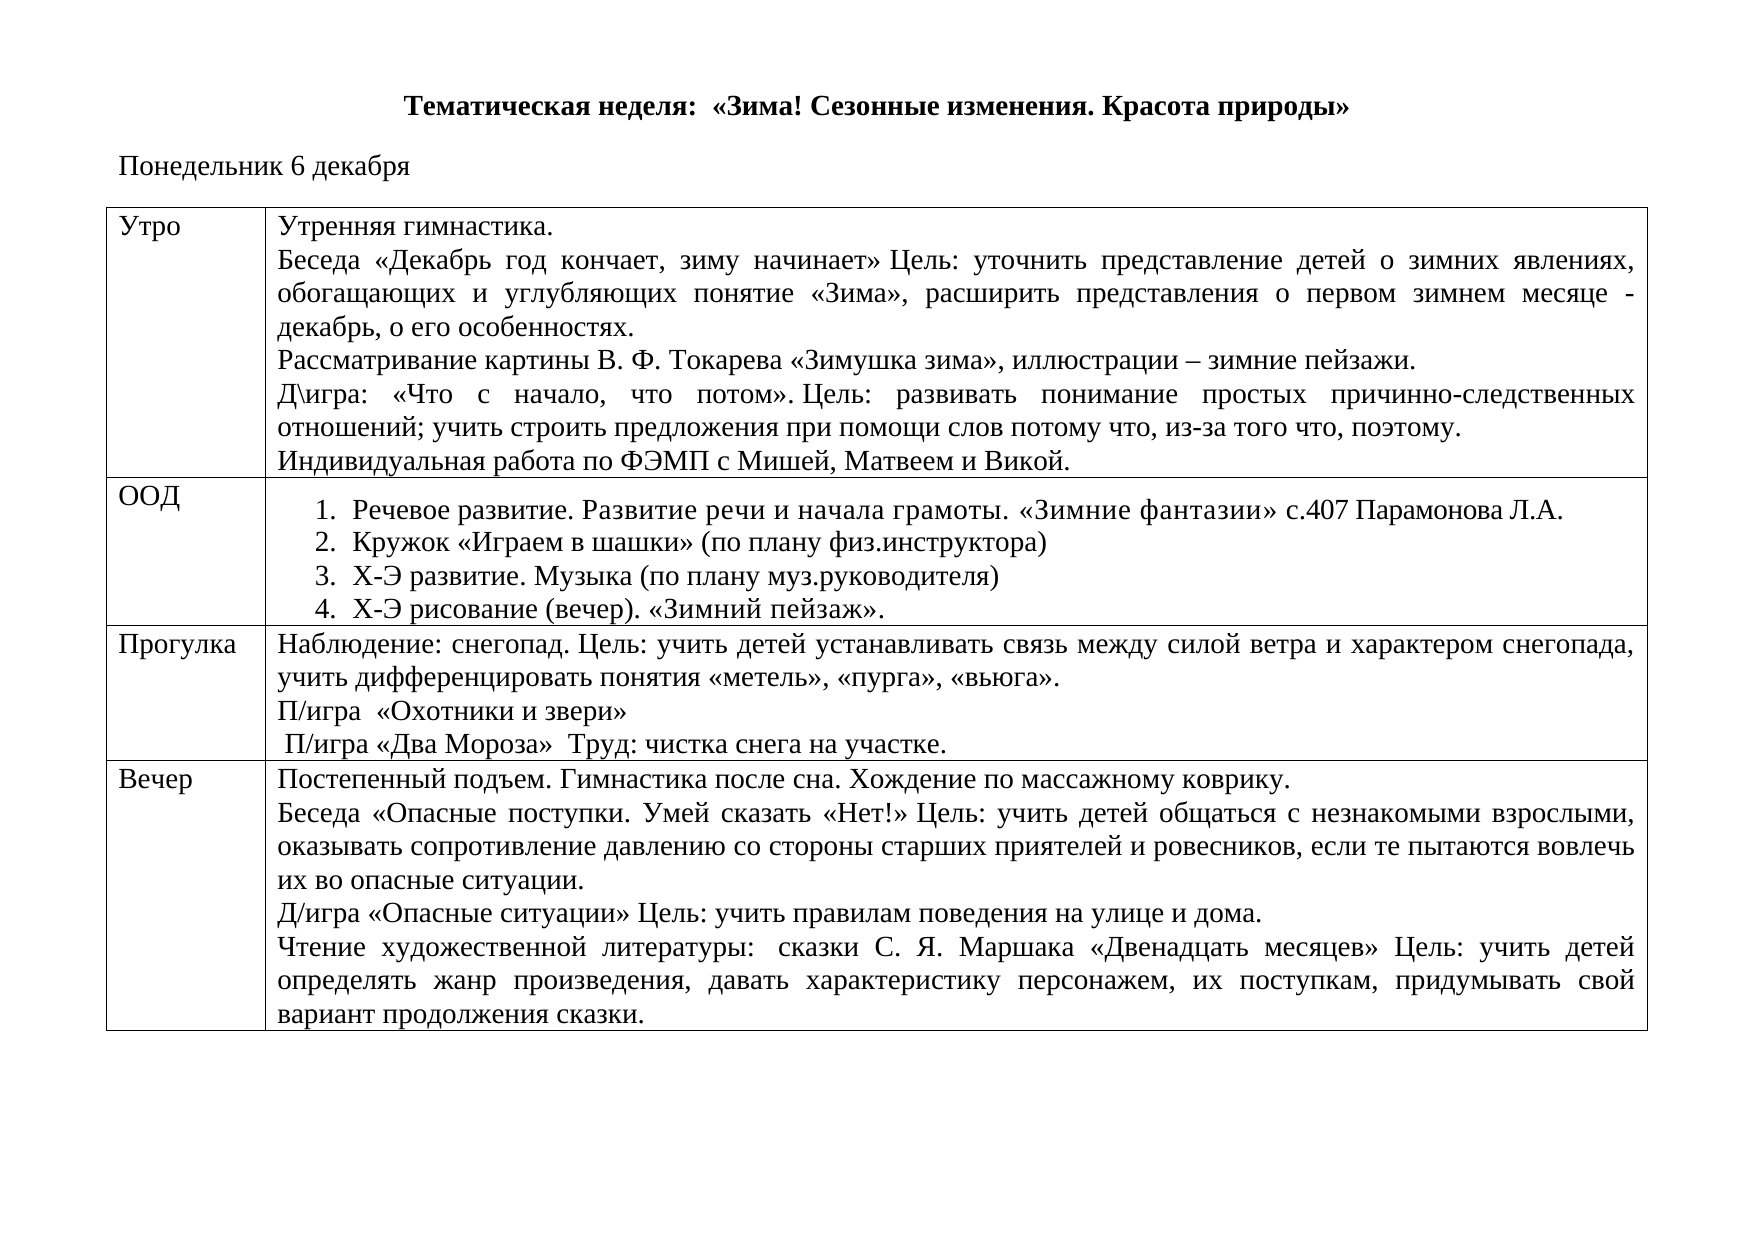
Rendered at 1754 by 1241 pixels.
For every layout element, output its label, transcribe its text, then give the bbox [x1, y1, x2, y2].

table_cell Прогулка [107, 626, 265, 760]
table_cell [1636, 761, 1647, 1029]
text Понедельник 6 декабря [118, 148, 1636, 181]
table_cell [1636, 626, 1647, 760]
text Тематическая неделя: «Зима! Сезонные изменения. Красота природы» [118, 88, 1636, 122]
table_header Утренняя гимнастика. Беседа «Декабрь год кончает, зиму начинает» Цель: уточнить представление детей о зимних явлениях, обогащающих и углубляющих понятие «Зима», расширить представления о первом зимнем месяце - декабрь, о его особенностях. Рассматривание картины В. Ф. Токарева «Зимушка зима», иллюстрации – зимние пейзажи. Д\игра: «Что с начало, что потом». Цель: развивать понимание простых причинно-следственных отношений; учить строить предложения при помощи слов потому что, из-за того что, поэтому. Индивидуальная работа по ФЭМП с Мишей, Матвеем и Викой. [266, 208, 1647, 477]
table_cell ООД [107, 478, 265, 625]
table_cell Речевое развитие. Развитие речи и начала грамоты. «Зимние фантазии» с.407 Парамонова Л.А. Кружок «Играем в шашки» (по плану физ.инструктора) Х-Э развитие. Музыка (по плану муз.руководителя) Х-Э рисование (вечер). «Зимний пейзаж». [266, 478, 1647, 625]
table_cell Вечер [107, 761, 265, 1029]
table_header Утро [107, 208, 265, 477]
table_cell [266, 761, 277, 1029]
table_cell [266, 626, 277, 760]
